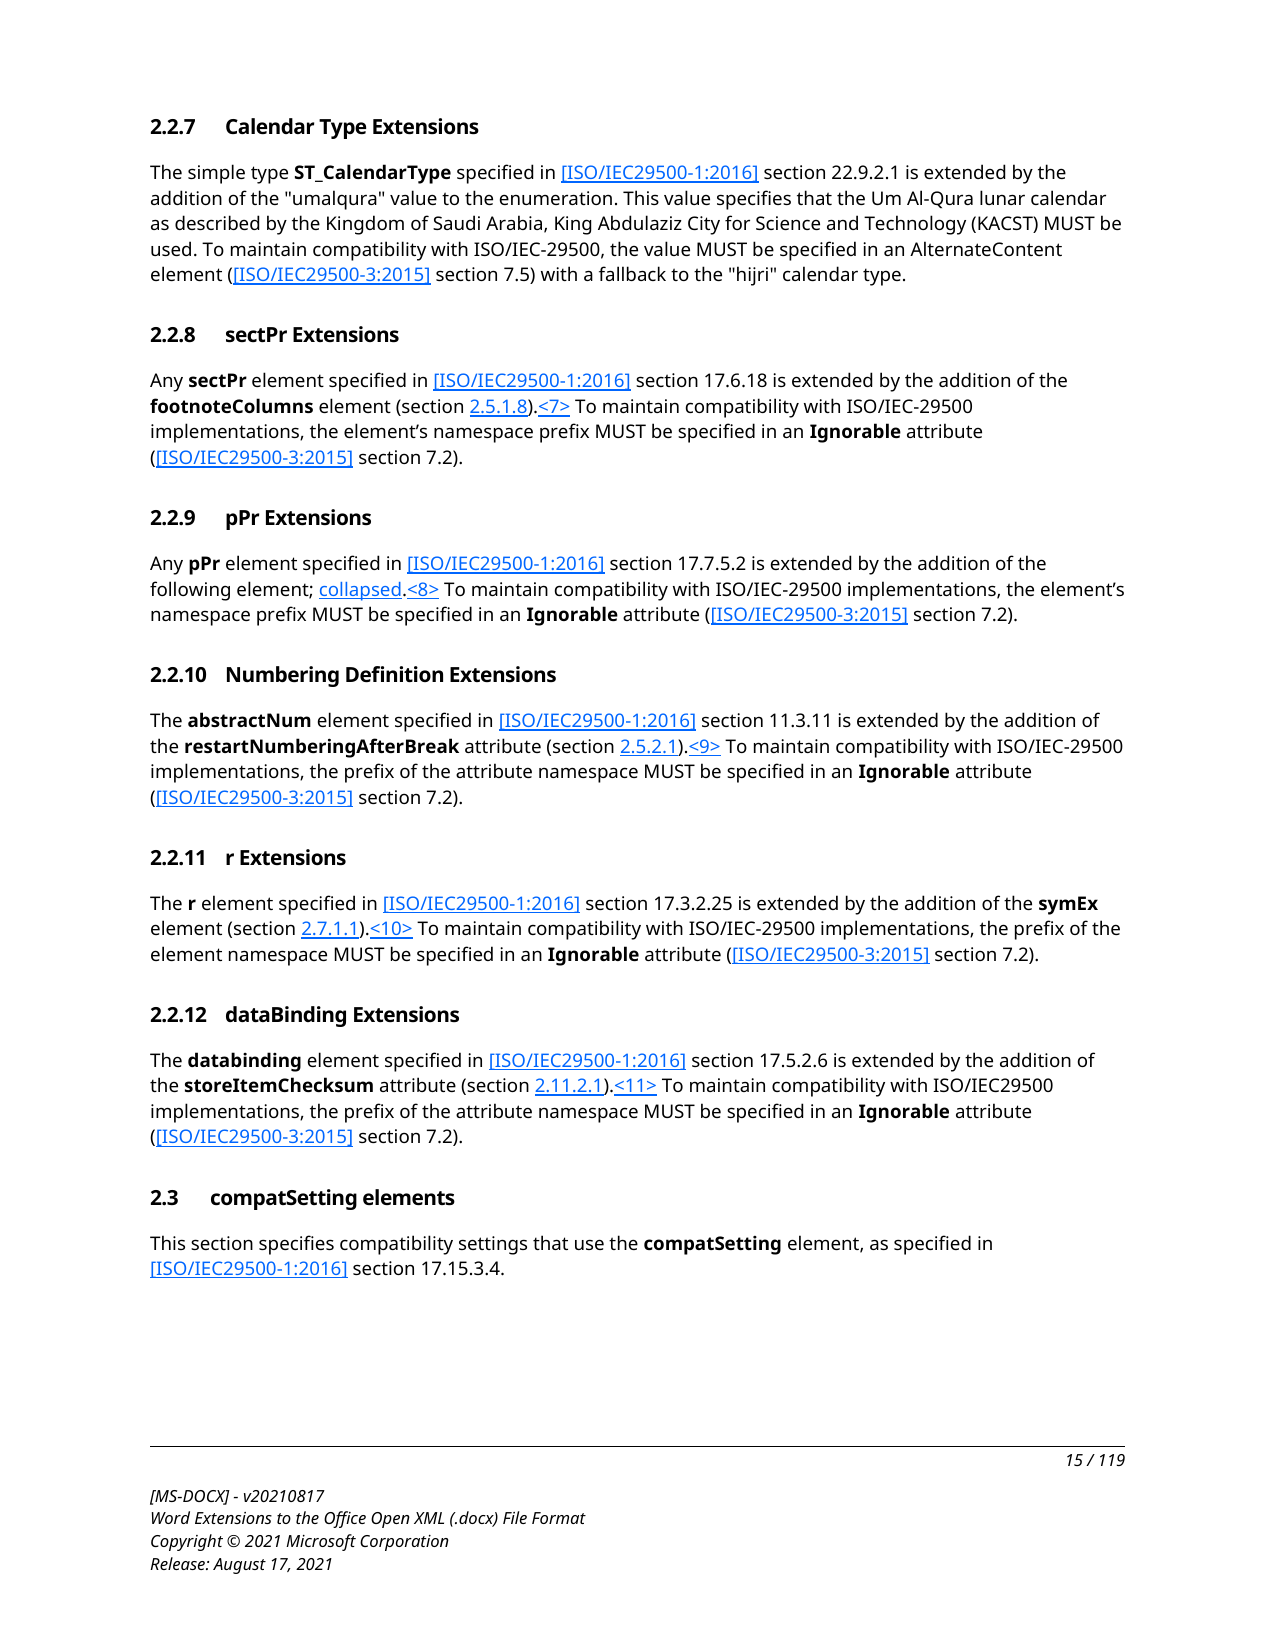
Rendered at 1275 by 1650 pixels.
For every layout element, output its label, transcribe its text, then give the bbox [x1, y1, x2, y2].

subtitle r Extensions [150, 843, 1125, 871]
subtitle Numbering Definition Extensions [150, 660, 1125, 689]
subtitle pPr Extensions [150, 503, 1125, 532]
text Any pPr element specified in [ISO/IEC29500-1:2016] section 17.7.5.2 is extended by the addition of the following element; collapsed.<8> To maintain compatibility with ISO/IEC-29500 implementations, the element’s namespace prefix MUST be specified in an Ignorable attribute ([ISO/IEC29500-3:2015] section 7.2). [150, 550, 1125, 627]
text The r element specified in [ISO/IEC29500-1:2016] section 17.3.2.25 is extended by the addition of the symEx element (section 2.7.1.1).<10> To maintain compatibility with ISO/IEC-29500 implementations, the prefix of the element namespace MUST be specified in an Ignorable attribute ([ISO/IEC29500-3:2015] section 7.2). [150, 890, 1125, 967]
text The databinding element specified in [ISO/IEC29500-1:2016] section 17.5.2.6 is extended by the addition of the storeItemChecksum attribute (section 2.11.2.1).<11> To maintain compatibility with ISO/IEC29500 implementations, the prefix of the attribute namespace MUST be specified in an Ignorable attribute ([ISO/IEC29500-3:2015] section 7.2). [150, 1047, 1125, 1149]
subtitle Calendar Type Extensions [150, 112, 1125, 141]
text This section specifies compatibility settings that use the compatSetting element, as specified in [ISO/IEC29500-1:2016] section 17.15.3.4. [150, 1230, 1125, 1281]
subtitle compatSetting elements [150, 1183, 1125, 1211]
subtitle sectPr Extensions [150, 321, 1125, 349]
subtitle dataBinding Extensions [150, 1000, 1125, 1028]
text The simple type ST_CalendarType specified in [ISO/IEC29500-1:2016] section 22.9.2.1 is extended by the addition of the "umalqura" value to the enumeration. This value specifies that the Um Al-Qura lunar calendar as described by the Kingdom of Saudi Arabia, King Abdulaziz City for Science and Technology (KACST) MUST be used. To maintain compatibility with ISO/IEC-29500, the value MUST be specified in an AlternateContent element ([ISO/IEC29500-3:2015] section 7.5) with a fallback to the "hijri" calendar type. [150, 160, 1125, 287]
text Any sectPr element specified in [ISO/IEC29500-1:2016] section 17.6.18 is extended by the addition of the footnoteColumns element (section 2.5.1.8).<7> To maintain compatibility with ISO/IEC-29500 implementations, the element’s namespace prefix MUST be specified in an Ignorable attribute ([ISO/IEC29500-3:2015] section 7.2). [150, 368, 1125, 470]
text The abstractNum element specified in [ISO/IEC29500-1:2016] section 11.3.11 is extended by the addition of the restartNumberingAfterBreak attribute (section 2.5.2.1).<9> To maintain compatibility with ISO/IEC-29500 implementations, the prefix of the attribute namespace MUST be specified in an Ignorable attribute ([ISO/IEC29500-3:2015] section 7.2). [150, 707, 1125, 809]
